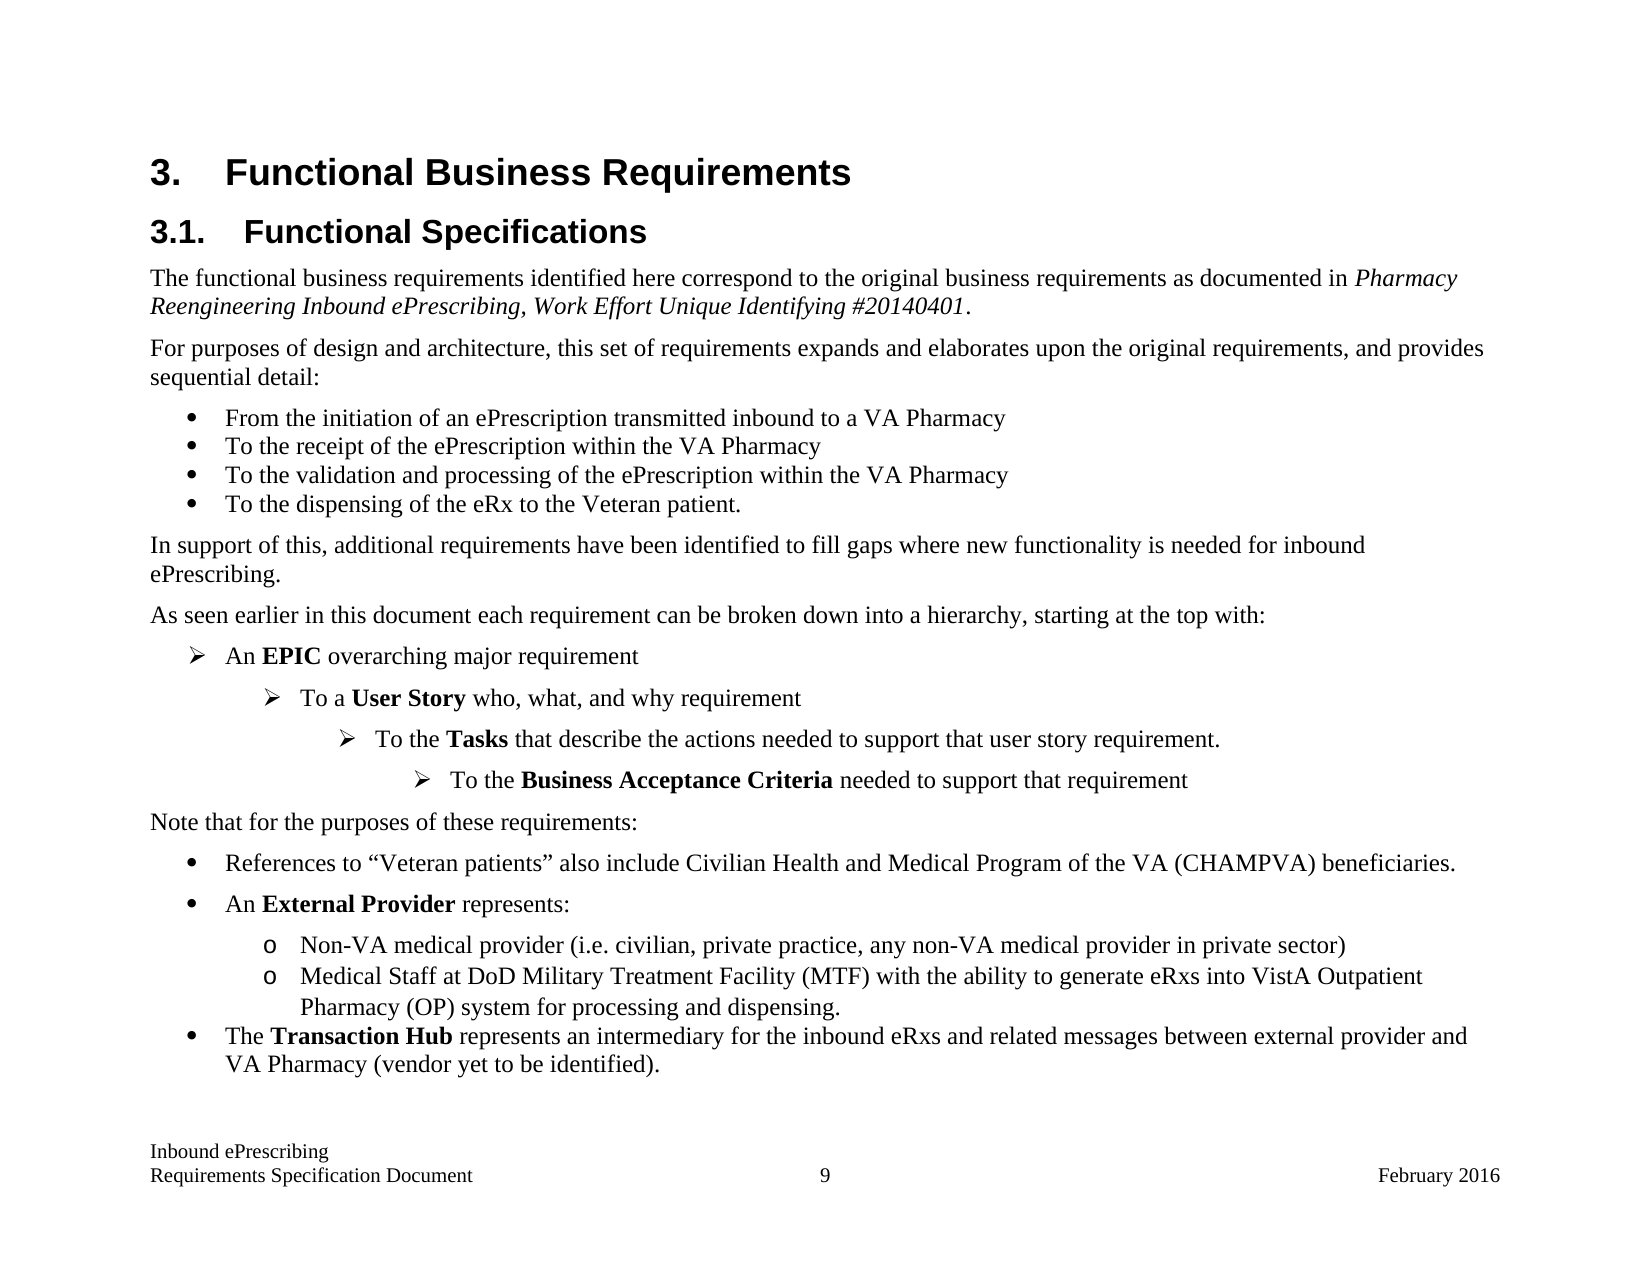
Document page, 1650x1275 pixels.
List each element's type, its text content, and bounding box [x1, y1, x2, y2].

list Non-VA medical provider (i.e. civilian, private practice, any non-VA medical provider in private sector) [262, 930, 1500, 961]
list From the initiation of an ePrescription transmitted inbound to a VA Pharmacy [187, 403, 1500, 432]
list An EPIC overarching major requirement [187, 642, 1500, 670]
text In support of this, additional requirements have been identified to fill gaps where new functionality is needed for inbound ePrescribing. [150, 530, 1500, 588]
text As seen earlier in this document each requirement can be broken down into a hierarchy, starting at the top with: [150, 600, 1500, 629]
list To the receipt of the ePrescription within the VA Pharmacy [187, 432, 1500, 460]
subtitle Functional Specifications [150, 212, 1500, 250]
list To the Tasks that describe the actions needed to support that user story requirement. [337, 724, 1500, 753]
list To the validation and processing of the ePrescription within the VA Pharmacy [187, 460, 1500, 489]
list The Transaction Hub represents an intermediary for the inbound eRxs and related messages between external provider and VA Pharmacy (vendor yet to be identified). [187, 1021, 1500, 1078]
list An External Provider represents: [187, 889, 1500, 918]
subtitle Functional Business Requirements [150, 150, 1500, 193]
list Medical Staff at DoD Military Treatment Facility (MTF) with the ability to generate eRxs into VistA Outpatient Pharmacy (OP) system for processing and dispensing. [262, 961, 1500, 1021]
list To the Business Acceptance Criteria needed to support that requirement [412, 765, 1500, 794]
text For purposes of design and architecture, this set of requirements expands and elaborates upon the original requirements, and provides sequential detail: [150, 333, 1500, 390]
text Note that for the purposes of these requirements: [150, 807, 1500, 835]
list To the dispensing of the eRx to the Veteran patient. [187, 489, 1500, 518]
list To a User Story who, what, and why requirement [262, 683, 1500, 712]
text The functional business requirements identified here correspond to the original business requirements as documented in Pharmacy Reengineering Inbound ePrescribing, Work Effort Unique Identifying #20140401. [150, 263, 1500, 320]
list References to “Veteran patients” also include Civilian Health and Medical Program of the VA (CHAMPVA) beneficiaries. [187, 848, 1500, 877]
